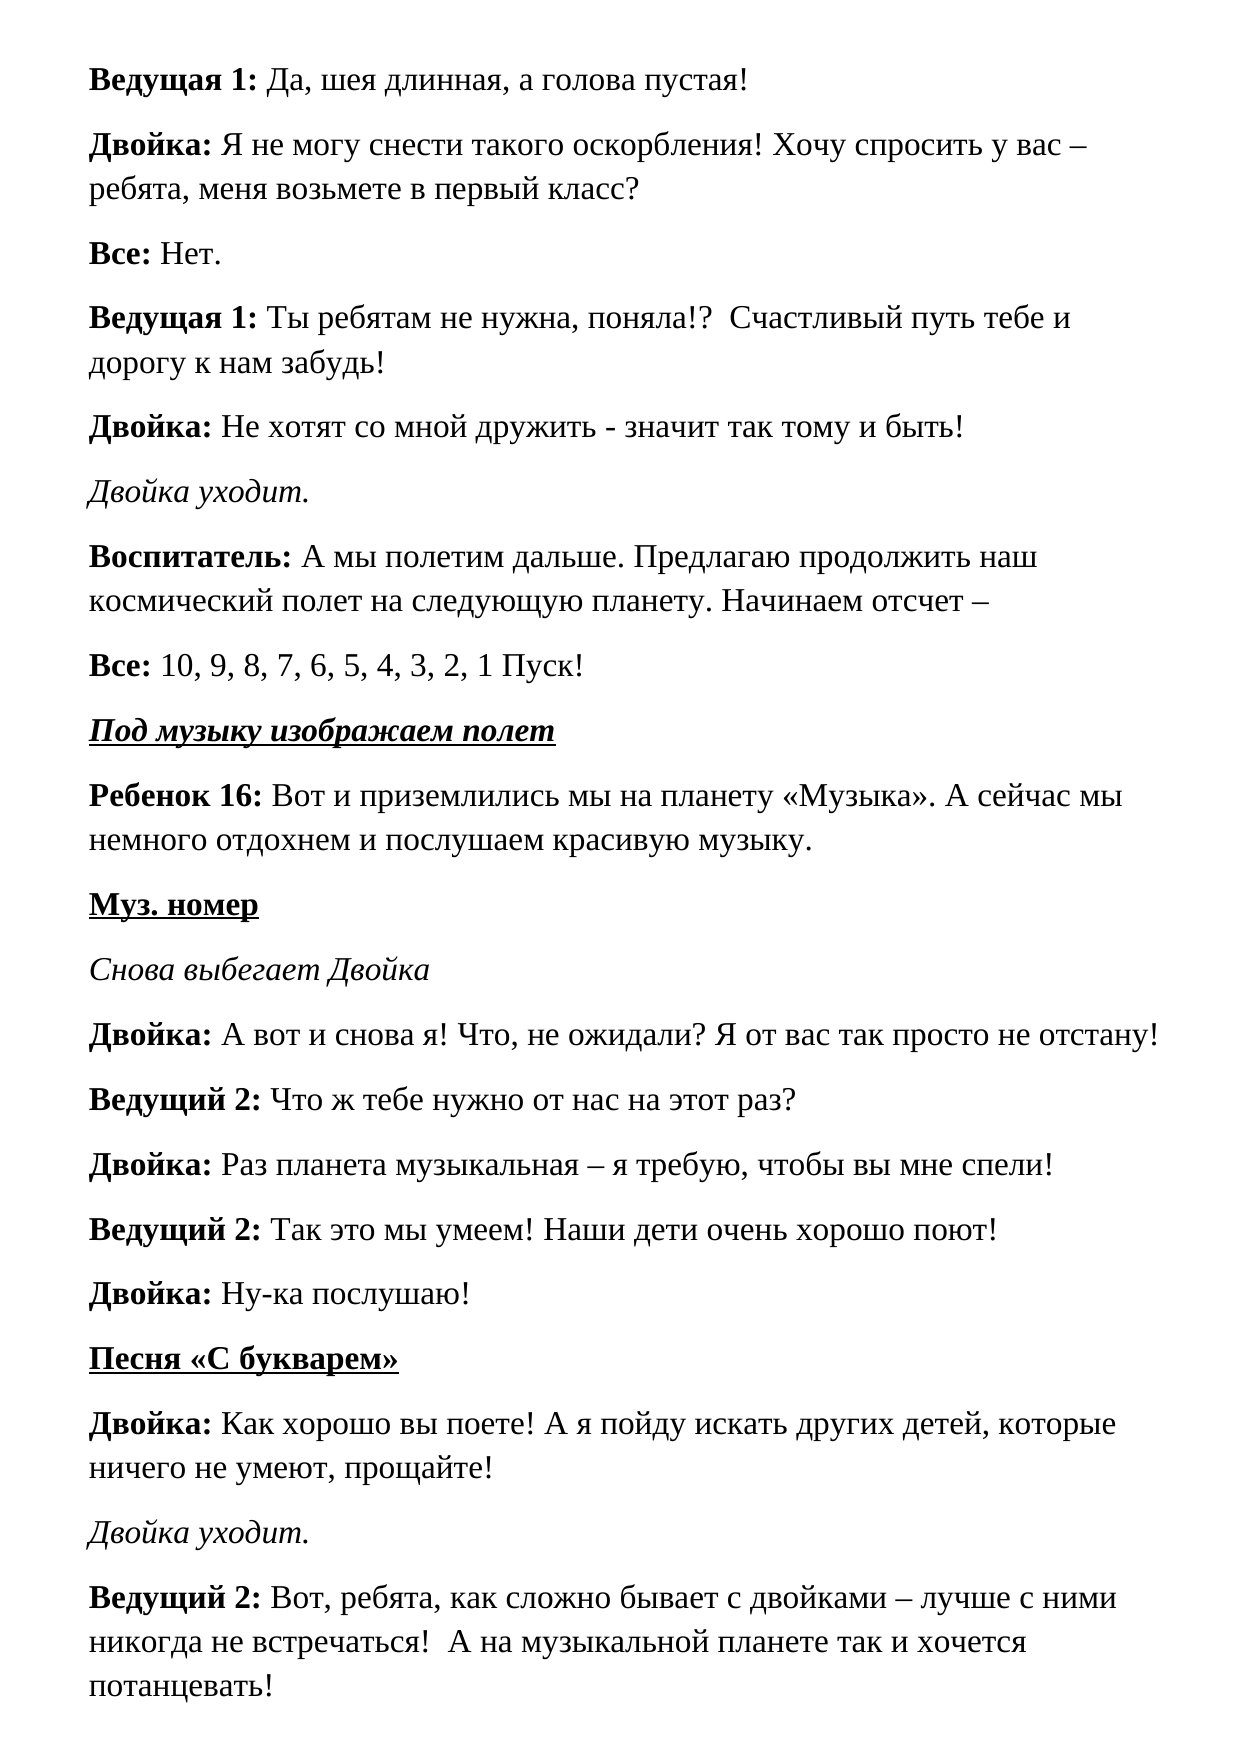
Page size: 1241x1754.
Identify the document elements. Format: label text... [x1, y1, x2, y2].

text Двойка: Как хорошо вы поете! А я пойду искать других детей, которые ничего не умеют, прощайте! [89, 1403, 1163, 1486]
text Ребенок 16: Вот и приземлились мы на планету «Музыка». А сейчас мы немного отдохнем и послушаем красивую музыку. [89, 775, 1163, 858]
text Двойка уходит. [89, 472, 1163, 510]
text Двойка: Я не могу снести такого оскорбления! Хочу спросить у вас – ребята, меня возьмете в первый класс? [89, 124, 1163, 206]
text Двойка: А вот и снова я! Что, не ожидали? Я от вас так просто не отстану! [89, 1014, 1163, 1052]
text Песня «С букварем» [89, 1338, 1163, 1377]
text Под музыку изображаем полет [89, 710, 1163, 749]
text Все: Нет. [89, 233, 1163, 271]
text Ведущий 2: Так это мы умеем! Наши дети очень хорошо поют! [89, 1209, 1163, 1247]
text Муз. номер [89, 884, 1163, 923]
text Двойка: Раз планета музыкальная – я требую, чтобы вы мне спели! [89, 1144, 1163, 1182]
text Ведущий 2: Что ж тебе нужно от нас на этот раз? [89, 1079, 1163, 1117]
text Двойка: Ну-ка послушаю! [89, 1274, 1163, 1312]
text Воспитатель: А мы полетим дальше. Предлагаю продолжить наш космический полет на следующую планету. Начинаем отсчет – [89, 537, 1163, 619]
text Двойка уходит. [89, 1512, 1163, 1551]
text Ведущий 2: Вот, ребята, как сложно бывает с двойками – лучше с ними никогда не встречаться! А на музыкальной планете так и хочется потанцевать! [89, 1577, 1163, 1704]
text Ведущая 1: Да, шея длинная, а голова пустая! [89, 59, 1163, 97]
text Ведущая 1: Ты ребятам не нужна, поняла!? Счастливый путь тебе и дорогу к нам забудь! [89, 298, 1163, 380]
text Снова выбегает Двойка [89, 949, 1163, 987]
text Двойка: Не хотят со мной дружить - значит так тому и быть! [89, 407, 1163, 445]
text Все: 10, 9, 8, 7, 6, 5, 4, 3, 2, 1 Пуск! [89, 646, 1163, 684]
